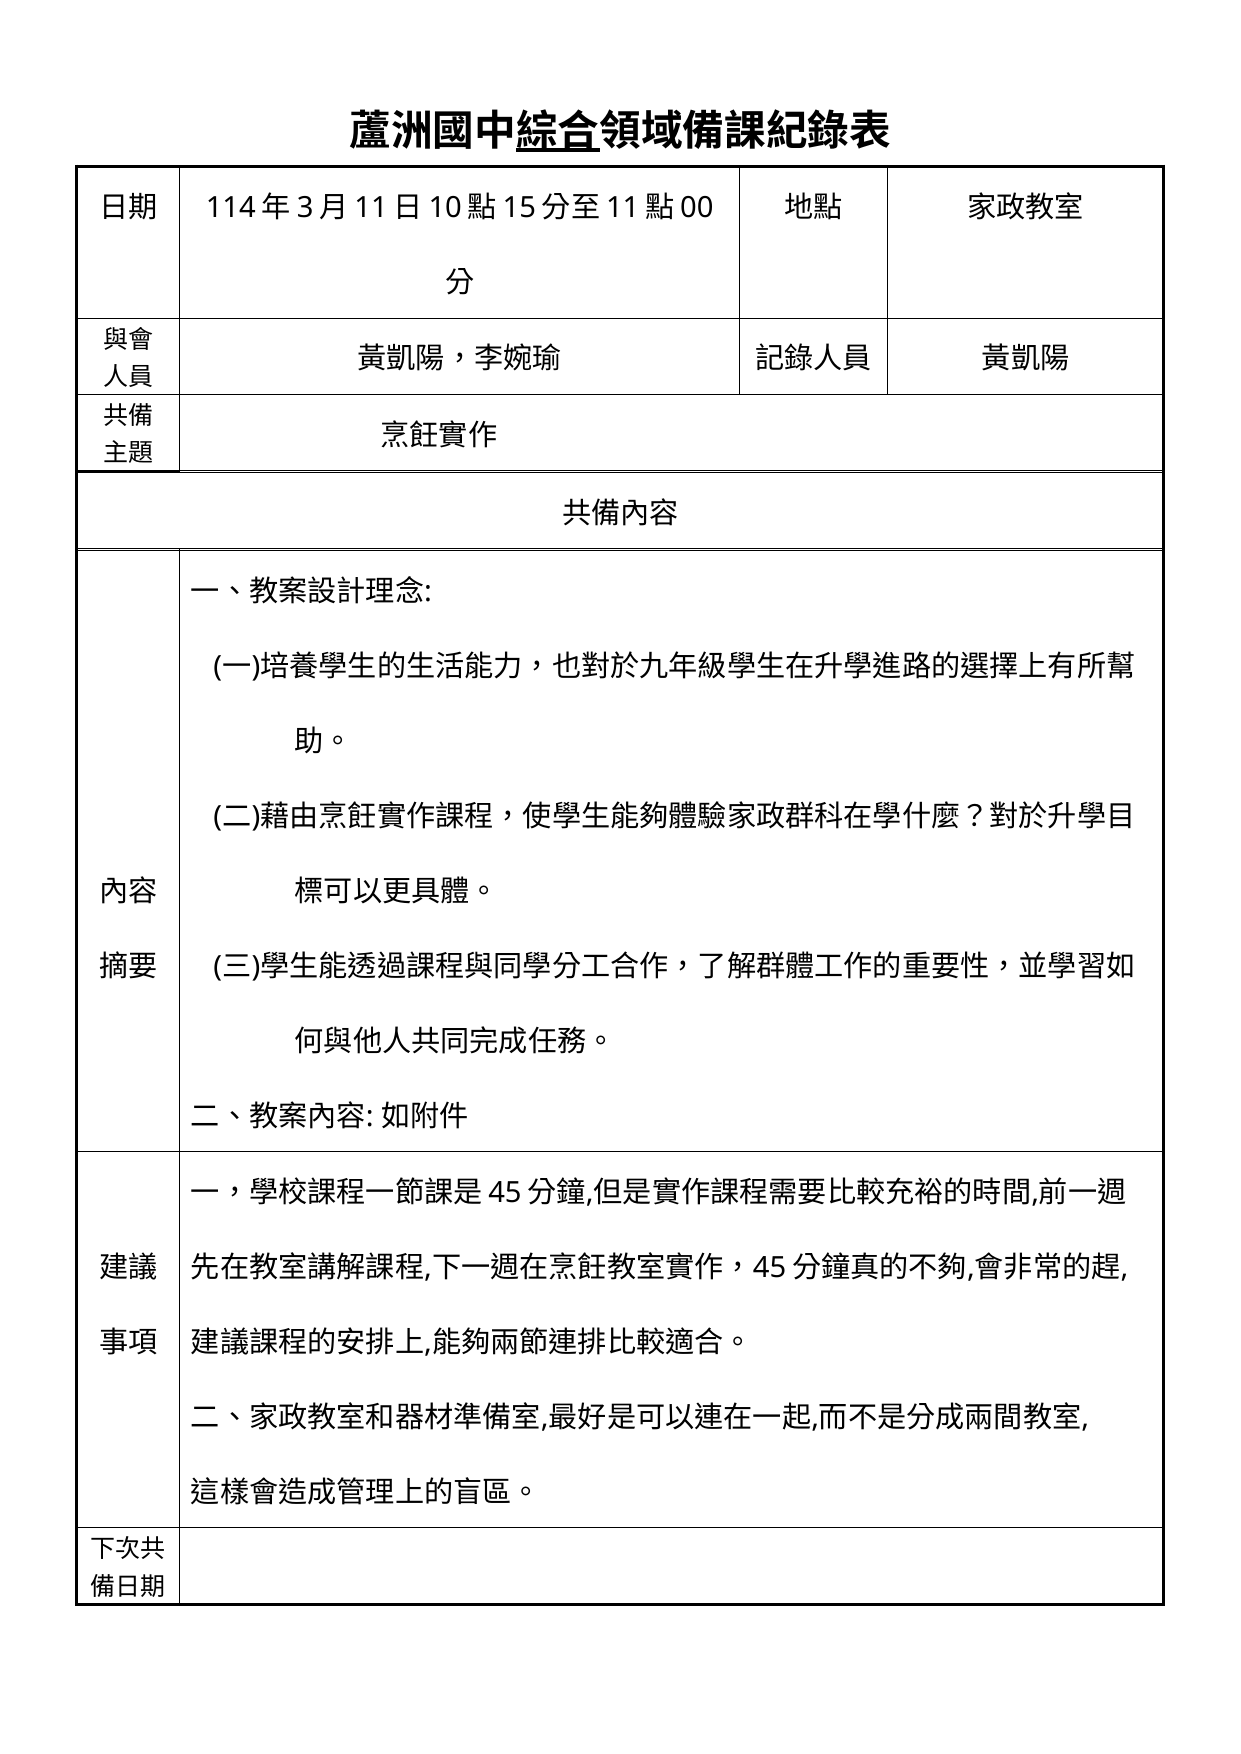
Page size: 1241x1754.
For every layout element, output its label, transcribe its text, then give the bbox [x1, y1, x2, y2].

table_cell 一，學校課程一節課是45分鐘,但是實作課程需要比較充裕的時間,前一週先在教室講解課程,下一週在烹飪教室實作，45分鐘真的不夠,會非常的趕,建議課程的安排上,能夠兩節連排比較適合。 二、家政教室和器材準備室,最好是可以連在一起,而不是分成兩間教室, 這樣會造成管理上的盲區。 [180, 1152, 1162, 1527]
table_cell 下次共備日期 [78, 1528, 179, 1603]
table_cell 共備 主題 [78, 395, 179, 470]
table_cell 黃凱陽，李婉瑜 [180, 319, 739, 394]
text 蘆洲國中綜合領域備課紀錄表 [75, 89, 1165, 164]
table_cell 共備內容 [78, 473, 1162, 548]
table_cell 與會 人員 [78, 319, 179, 394]
table_cell 記錄人員 [740, 319, 887, 394]
table_header 日期 [78, 168, 179, 318]
table_cell [180, 1528, 1162, 1603]
table_cell 內容摘要 [78, 551, 179, 1151]
table_header 地點 [740, 168, 887, 318]
table_cell 烹飪實作 [180, 395, 1162, 470]
table_cell 一、教案設計理念: (一)培養學生的生活能力，也對於九年級學生在升學進路的選擇上有所幫助。 (二)藉由烹飪實作課程，使學生能夠體驗家政群科在學什麼？對於升學目標可以更具體。 (三)學生能透過課程與同學分工合作，了解群體工作的重要性，並學習如何與他人共同完成任務。 二、教案內容: 如附件 [180, 551, 1162, 1151]
table_header 114年3月11日10點15分至11點00分 [180, 168, 739, 318]
table_cell 建議事項 [78, 1152, 179, 1527]
table_cell 黃凱陽 [888, 319, 1162, 394]
table_header 家政教室 [888, 168, 1162, 318]
